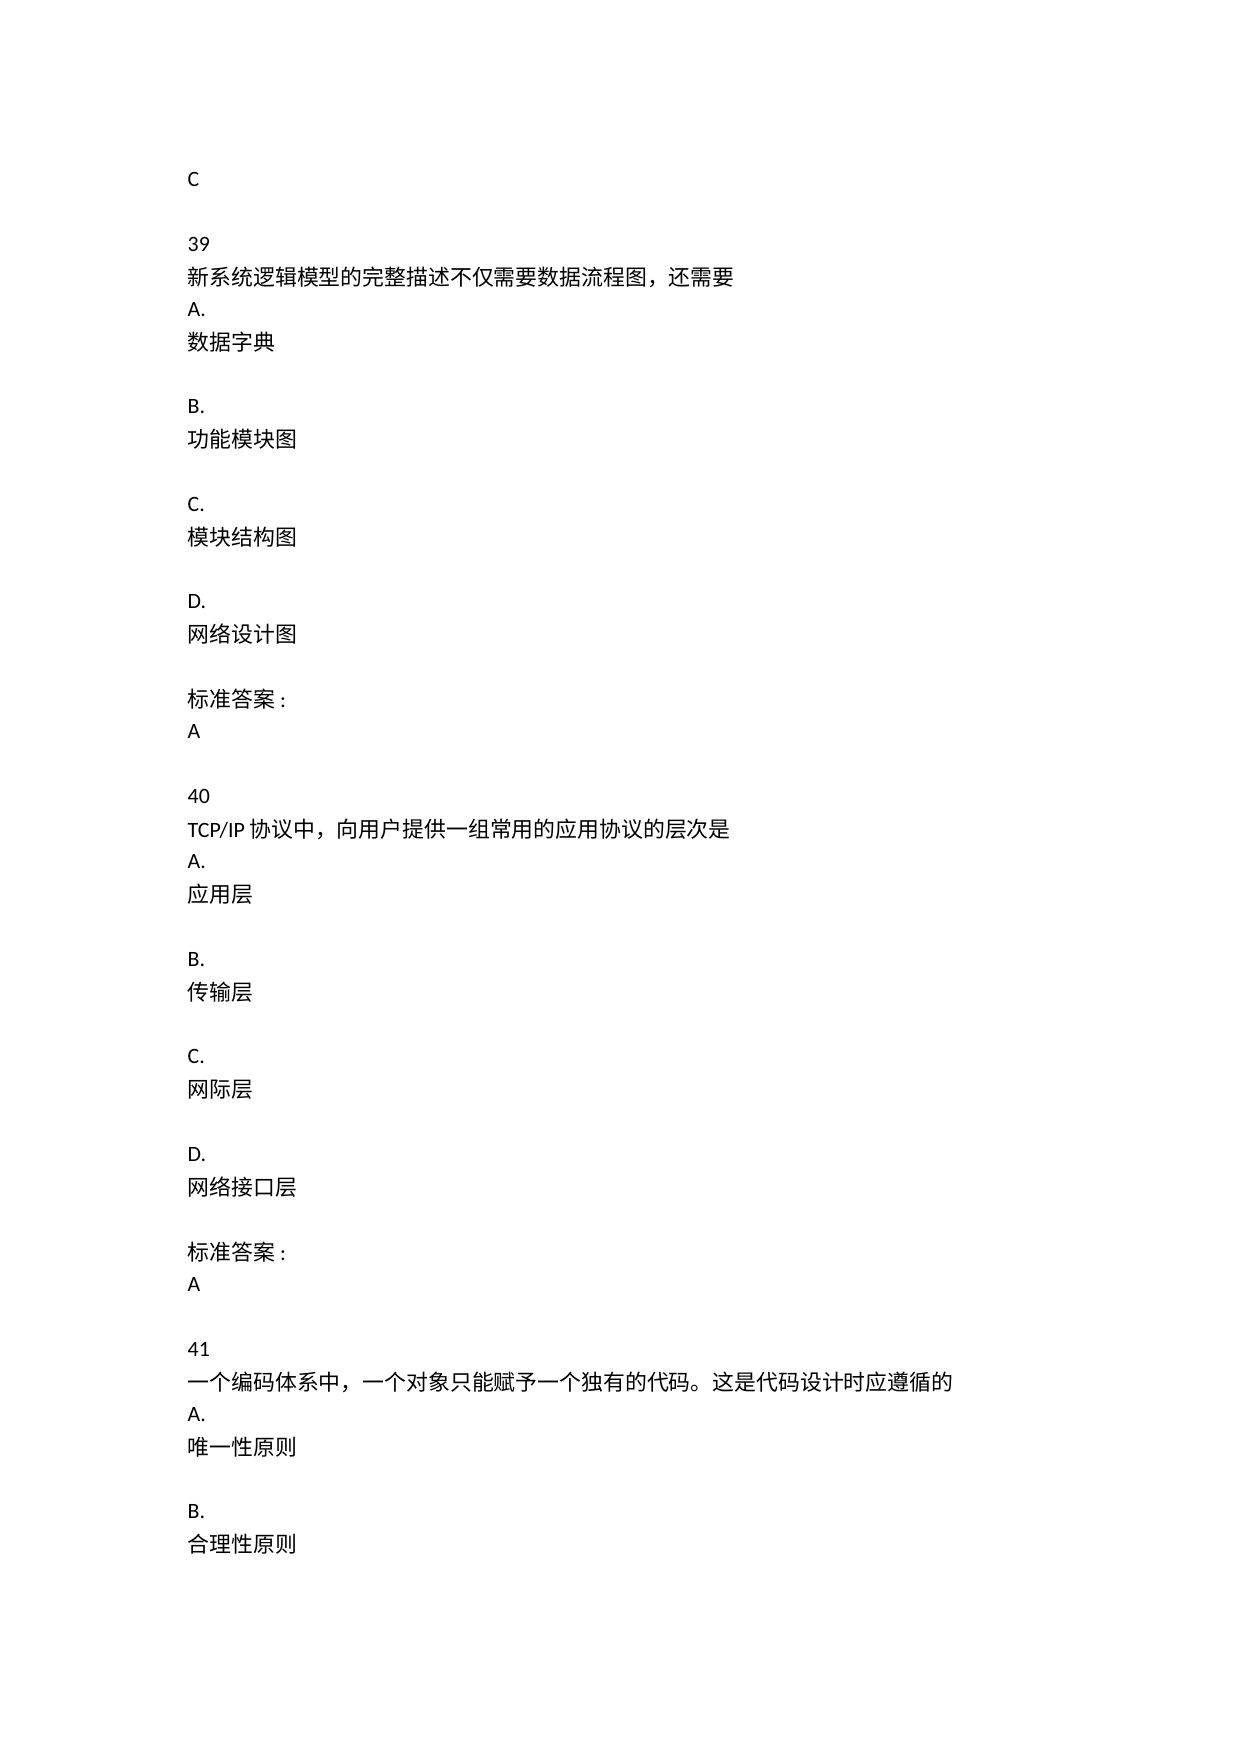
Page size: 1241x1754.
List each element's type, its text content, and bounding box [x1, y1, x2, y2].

text 一个编码体系中，一个对象只能赋予一个独有的代码。这是代码设计时应遵循的 [187, 1364, 1053, 1397]
text B. [187, 942, 1053, 974]
text 数据字典 [187, 324, 1053, 357]
text B. [187, 389, 1053, 422]
text 40 [187, 779, 1053, 812]
text A. [187, 844, 1053, 877]
text 传输层 [187, 974, 1053, 1007]
text 标准答案 : [187, 1234, 1053, 1267]
text 模块结构图 [187, 519, 1053, 552]
text 唯一性原则 [187, 1429, 1053, 1462]
text C. [187, 487, 1053, 519]
text A [187, 714, 1053, 747]
text C [187, 162, 1053, 194]
text D. [187, 584, 1053, 617]
text D. [187, 1137, 1053, 1169]
text C. [187, 1039, 1053, 1072]
text 应用层 [187, 877, 1053, 909]
text 网络接口层 [187, 1169, 1053, 1202]
text A [187, 1267, 1053, 1299]
text A. [187, 1397, 1053, 1429]
text 39 [187, 227, 1053, 259]
text 标准答案 : [187, 682, 1053, 714]
text 功能模块图 [187, 422, 1053, 454]
text 合理性原则 [187, 1527, 1053, 1559]
text B. [187, 1494, 1053, 1527]
text 网络设计图 [187, 617, 1053, 649]
text 网际层 [187, 1072, 1053, 1104]
text A. [187, 292, 1053, 324]
text TCP/IP协议中，向用户提供一组常用的应用协议的层次是 [187, 812, 1053, 844]
text 新系统逻辑模型的完整描述不仅需要数据流程图，还需要 [187, 259, 1053, 292]
text 41 [187, 1332, 1053, 1364]
